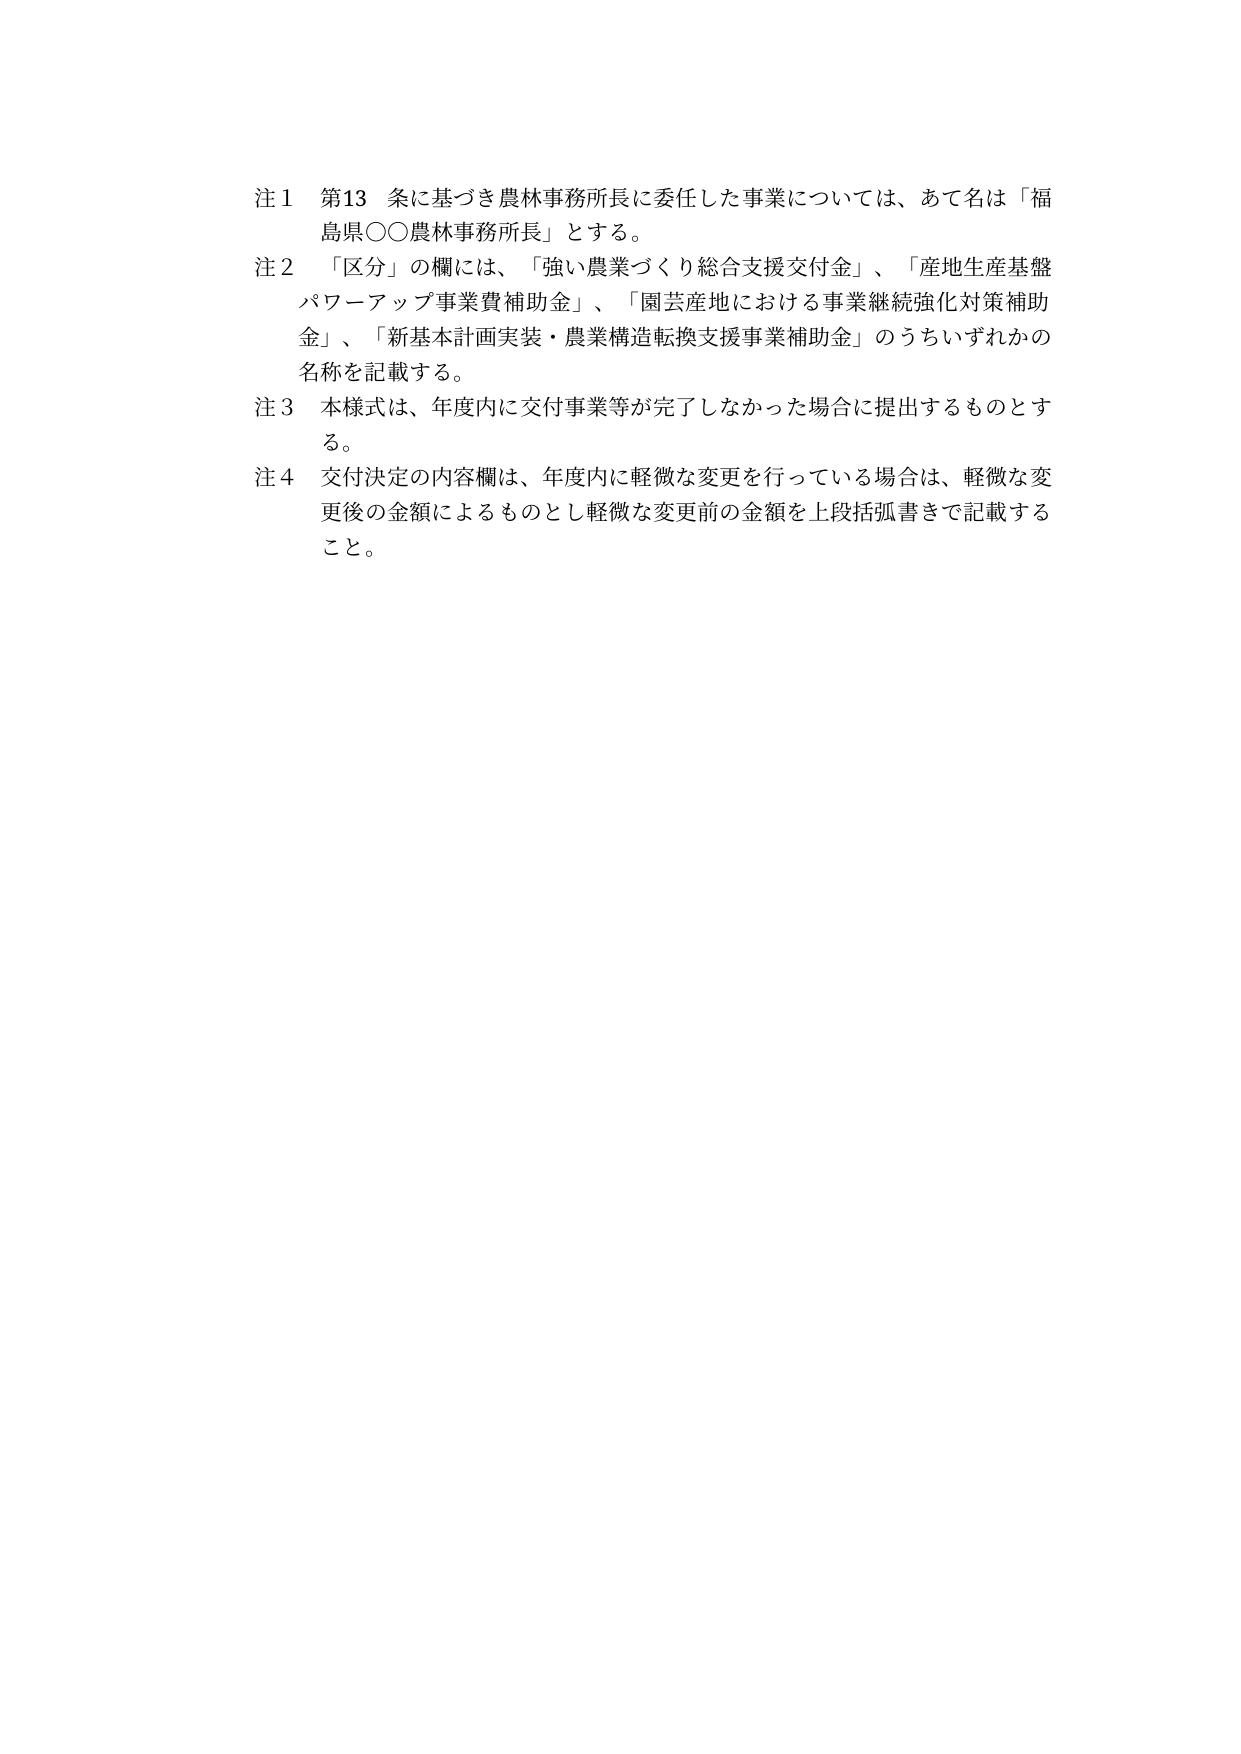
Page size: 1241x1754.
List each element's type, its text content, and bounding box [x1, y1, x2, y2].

text 注１ 第13条に基づき農林事務所長に委任した事業については、あて名は「福島県〇〇農林事務所長」とする。 [232, 179, 1053, 249]
text 注２ 「区分」の欄には、「強い農業づくり総合支援交付金」、「産地生産基盤パワーアップ事業費補助金」、「園芸産地における事業継続強化対策補助金」、「新基本計画実装・農業構造転換支援事業補助金」のうちいずれかの名称を記載する。 [232, 249, 1053, 388]
text 注３ 本様式は、年度内に交付事業等が完了しなかった場合に提出するものとする。 [232, 388, 1053, 458]
text 注４ 交付決定の内容欄は、年度内に軽微な変更を行っている場合は、軽微な変更後の金額によるものとし軽微な変更前の金額を上段括弧書きで記載すること。 [232, 458, 1053, 563]
